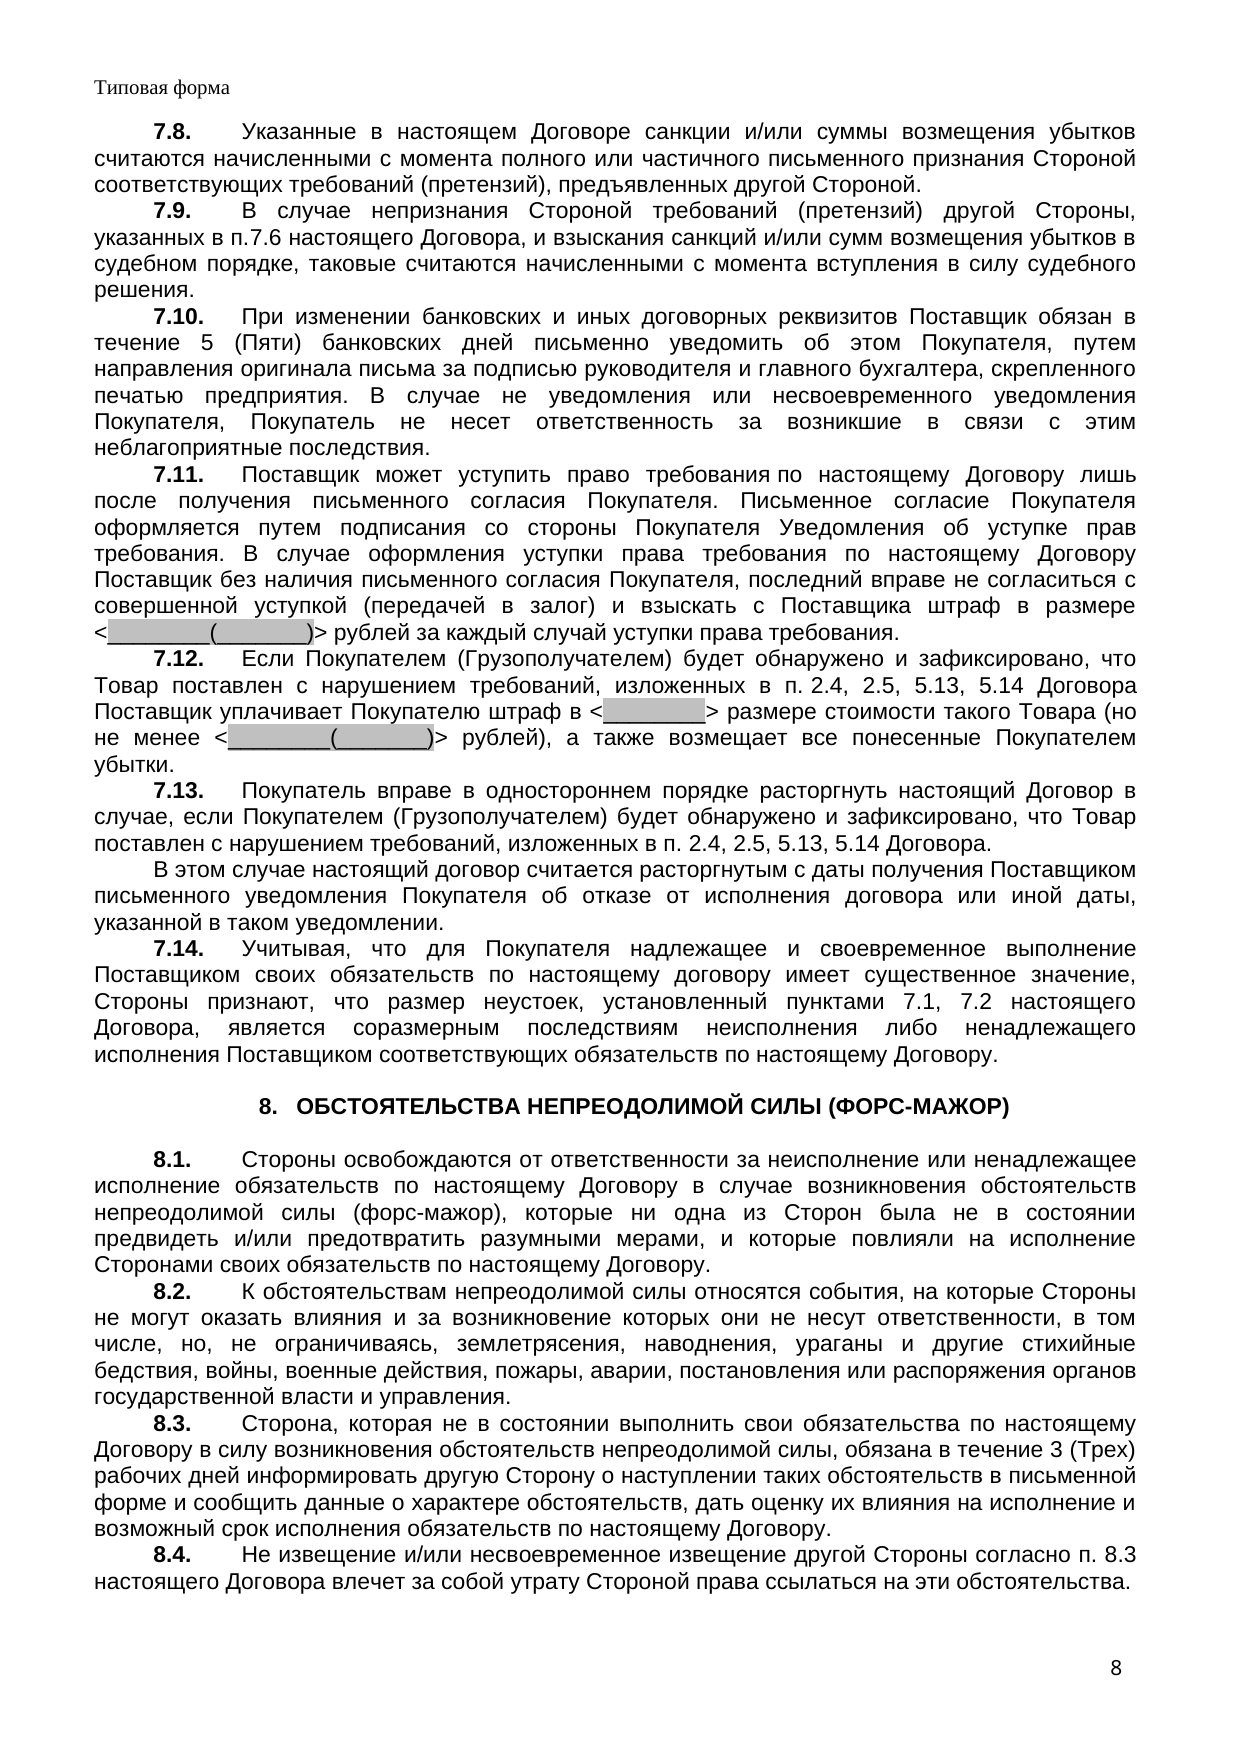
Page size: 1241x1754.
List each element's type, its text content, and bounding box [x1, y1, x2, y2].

list Указанные в настоящем Договоре санкции и/или суммы возмещения убытков считаются начисленными с момента полного или частичного письменного признания Стороной соответствующих требований (претензий), предъявленных другой Стороной. [94, 118, 1137, 197]
list ОБСТОЯТЕЛЬСТВА НЕПРЕОДОЛИМОЙ СИЛЫ (ФОРС-МАЖОР) [131, 1093, 1137, 1119]
list Сторона, которая не в состоянии выполнить свои обязательства по настоящему Договору в силу возникновения обстоятельств непреодолимой силы, обязана в течение 3 (Трех) рабочих дней информировать другую Сторону о наступлении таких обстоятельств в письменной форме и сообщить данные о характере обстоятельств, дать оценку их влияния на исполнение и возможный срок исполнения обязательств по настоящему Договору. [94, 1409, 1137, 1541]
list Поставщик может уступить право требования по настоящему Договору лишь после получения письменного согласия Покупателя. Письменное согласие Покупателя оформляется путем подписания со стороны Покупателя Уведомления об уступке прав требования. В случае оформления уступки права требования по настоящему Договору Поставщик без наличия письменного согласия Покупателя, последний вправе не согласиться с совершенной уступкой (передачей в залог) и взыскать с Поставщика штраф в размере <________(_______)> рублей за каждый случай уступки права требования. [94, 461, 1137, 645]
list Покупатель вправе в одностороннем порядке расторгнуть настоящий Договор в случае, если Покупателем (Грузополучателем) будет обнаружено и зафиксировано, что Товар поставлен с нарушением требований, изложенных в п. 2.5, 2.6, 5.13, 5.14 Договора. [94, 777, 1137, 856]
list В случае непризнания Стороной требований (претензий) другой Стороны, указанных в п.7.6 настоящего Договора, и взыскания санкций и/или сумм возмещения убытков в судебном порядке, таковые считаются начисленными с момента вступления в силу судебного решения. [94, 197, 1137, 303]
list В этом случае настоящий договор считается расторгнутым с даты получения Поставщиком письменного уведомления Покупателя об отказе от исполнения договора или иной даты, указанной в таком уведомлении. [94, 856, 1137, 935]
list Не извещение и/или несвоевременное извещение другой Стороны согласно п. 8.3 настоящего Договора влечет за собой утрату Стороной права ссылаться на эти обстоятельства. [94, 1541, 1137, 1594]
list Учитывая, что для Покупателя надлежащее и своевременное выполнение Поставщиком своих обязательств по настоящему договору имеет существенное значение, Стороны признают, что размер неустоек, установленный пунктами 7.1, 7.2 настоящего Договора, является соразмерным последствиям неисполнения либо ненадлежащего исполнения Поставщиком соответствующих обязательств по настоящему Договору. [94, 935, 1137, 1067]
list Если Покупателем (Грузополучателем) будет обнаружено и зафиксировано, что Товар поставлен с нарушением требований, изложенных в п. 2.5, 2.6, 5.13, 5.14 Договора Поставщик уплачивает Покупателю штраф в <________> размере стоимости такого Товара (но не менее <________(_______)> рублей), а также возмещает все понесенные Покупателем убытки. [94, 645, 1137, 777]
list Стороны освобождаются от ответственности за неисполнение или ненадлежащее исполнение обязательств по настоящему Договору в случае возникновения обстоятельств непреодолимой силы (форс-мажор), которые ни одна из Сторон была не в состоянии предвидеть и/или предотвратить разумными мерами, и которые повлияли на исполнение Сторонами своих обязательств по настоящему Договору. [94, 1146, 1137, 1278]
list К обстоятельствам непреодолимой силы относятся события, на которые Стороны не могут оказать влияния и за возникновение которых они не несут ответственности, в том числе, но, не ограничиваясь, землетрясения, наводнения, ураганы и другие стихийные бедствия, войны, военные действия, пожары, аварии, постановления или распоряжения органов государственной власти и управления. [94, 1278, 1137, 1409]
list При изменении банковских и иных договорных реквизитов Поставщик обязан в течение 5 (Пяти) банковских дней письменно уведомить об этом Покупателя, путем направления оригинала письма за подписью руководителя и главного бухгалтера, скрепленного печатью предприятия. В случае не уведомления или несвоевременного уведомления Покупателя, Покупатель не несет ответственность за возникшие в связи с этим неблагоприятные последствия. [94, 303, 1137, 461]
